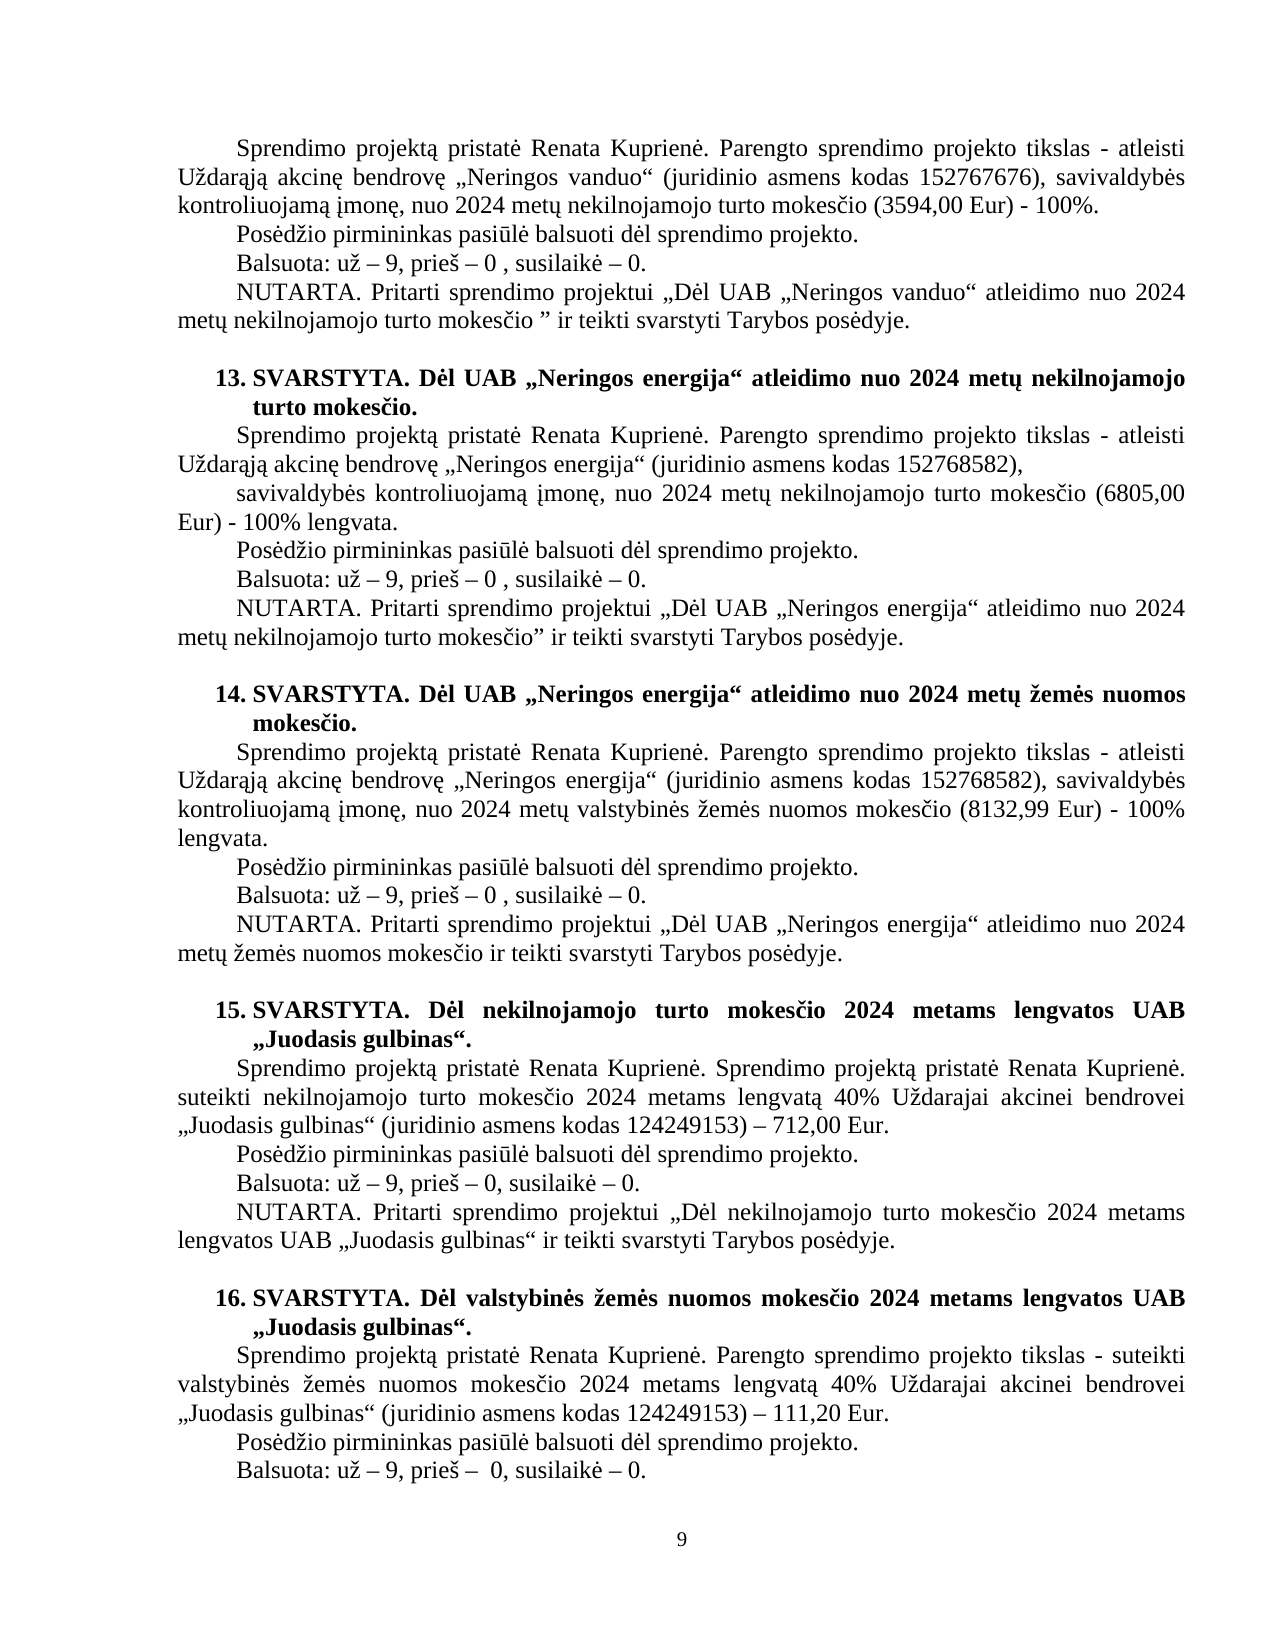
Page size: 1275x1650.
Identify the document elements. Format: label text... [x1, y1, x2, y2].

text NUTARTA. Pritarti sprendimo projektui „Dėl nekilnojamojo turto mokesčio 2024 metams lengvatos UAB „Juodasis gulbinas“ ir teikti svarstyti Tarybos posėdyje. [177, 1197, 1186, 1254]
text Posėdžio pirmininkas pasiūlė balsuoti dėl sprendimo projekto. [177, 219, 1186, 248]
text Balsuota: už – 9, prieš – 0 , susilaikė – 0. [177, 564, 1186, 593]
text Balsuota: už – 9, prieš – 0 , susilaikė – 0. [177, 880, 1186, 909]
text Sprendimo projektą pristatė Renata Kuprienė. Sprendimo projektą pristatė Renata Kuprienė. suteikti nekilnojamojo turto mokesčio 2024 metams lengvatą 40% Uždarajai akcinei bendrovei „Juodasis gulbinas“ (juridinio asmens kodas 124249153) – 712,00 Eur. [177, 1053, 1186, 1139]
text NUTARTA. Pritarti sprendimo projektui „Dėl UAB „Neringos energija“ atleidimo nuo 2024 metų nekilnojamojo turto mokesčio” ir teikti svarstyti Tarybos posėdyje. [177, 593, 1186, 650]
text NUTARTA. Pritarti sprendimo projektui „Dėl UAB „Neringos energija“ atleidimo nuo 2024 metų žemės nuomos mokesčio ir teikti svarstyti Tarybos posėdyje. [177, 909, 1186, 967]
text Posėdžio pirmininkas pasiūlė balsuoti dėl sprendimo projekto. [177, 852, 1186, 880]
list SVARSTYTA. Dėl UAB „Neringos energija“ atleidimo nuo 2024 metų žemės nuomos mokesčio. [215, 679, 1186, 737]
list SVARSTYTA. Dėl nekilnojamojo turto mokesčio 2024 metams lengvatos UAB „Juodasis gulbinas“. [215, 995, 1186, 1053]
list SVARSTYTA. Dėl valstybinės žemės nuomos mokesčio 2024 metams lengvatos UAB „Juodasis gulbinas“. [215, 1283, 1186, 1340]
text savivaldybės kontroliuojamą įmonę, nuo 2024 metų nekilnojamojo turto mokesčio (6805,00 Eur) - 100% lengvata. [177, 478, 1186, 535]
text Sprendimo projektą pristatė Renata Kuprienė. Parengto sprendimo projekto tikslas - atleisti Uždarąją akcinę bendrovę „Neringos energija“ (juridinio asmens kodas 152768582), savivaldybės kontroliuojamą įmonę, nuo 2024 metų valstybinės žemės nuomos mokesčio (8132,99 Eur) - 100% lengvata. [177, 737, 1186, 852]
text Posėdžio pirmininkas pasiūlė balsuoti dėl sprendimo projekto. [177, 535, 1186, 564]
text Sprendimo projektą pristatė Renata Kuprienė. Parengto sprendimo projekto tikslas - atleisti Uždarąją akcinę bendrovę „Neringos vanduo“ (juridinio asmens kodas 152767676), savivaldybės kontroliuojamą įmonę, nuo 2024 metų nekilnojamojo turto mokesčio (3594,00 Eur) - 100%. [177, 133, 1186, 219]
text Posėdžio pirmininkas pasiūlė balsuoti dėl sprendimo projekto. [177, 1427, 1186, 1455]
text NUTARTA. Pritarti sprendimo projektui „Dėl UAB „Neringos vanduo“ atleidimo nuo 2024 metų nekilnojamojo turto mokesčio ” ir teikti svarstyti Tarybos posėdyje. [177, 277, 1186, 334]
list SVARSTYTA. Dėl UAB „Neringos energija“ atleidimo nuo 2024 metų nekilnojamojo turto mokesčio. [215, 363, 1186, 420]
text Balsuota: už – 9, prieš – 0, susilaikė – 0. [177, 1168, 1186, 1197]
text Sprendimo projektą pristatė Renata Kuprienė. Parengto sprendimo projekto tikslas - atleisti Uždarąją akcinę bendrovę „Neringos energija“ (juridinio asmens kodas 152768582), [177, 420, 1186, 478]
text Sprendimo projektą pristatė Renata Kuprienė. Parengto sprendimo projekto tikslas - suteikti valstybinės žemės nuomos mokesčio 2024 metams lengvatą 40% Uždarajai akcinei bendrovei „Juodasis gulbinas“ (juridinio asmens kodas 124249153) – 111,20 Eur. [177, 1340, 1186, 1427]
text Balsuota: už – 9, prieš – 0 , susilaikė – 0. [177, 248, 1186, 277]
text Balsuota: už – 9, prieš – 0, susilaikė – 0. [177, 1455, 1186, 1484]
text Posėdžio pirmininkas pasiūlė balsuoti dėl sprendimo projekto. [177, 1139, 1186, 1168]
